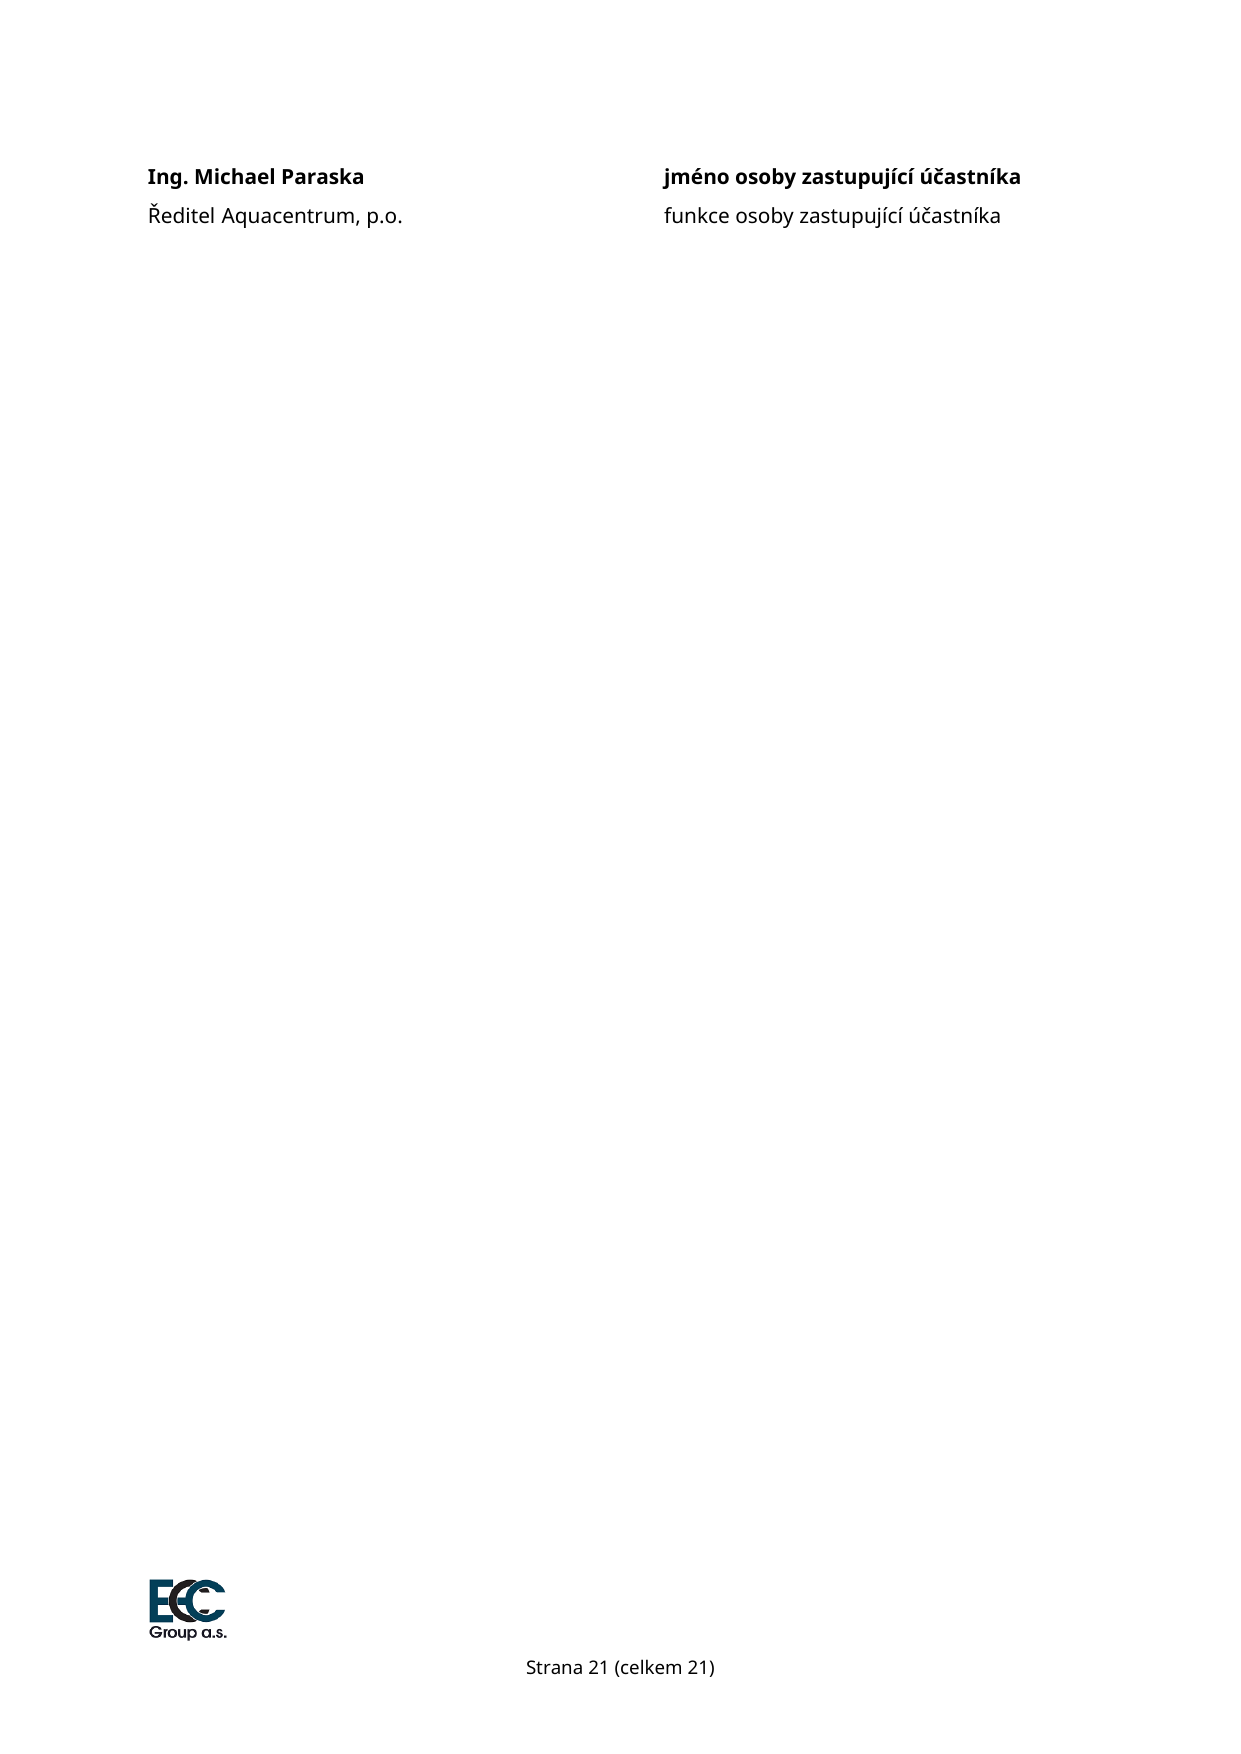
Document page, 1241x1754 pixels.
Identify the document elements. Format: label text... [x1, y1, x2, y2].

picture [147, 1577, 229, 1642]
text Ing. Michael Paraska jméno osoby zastupující účastníka [148, 162, 1093, 191]
text Ředitel Aquacentrum, p.o. funkce osoby zastupující účastníka [148, 201, 1093, 230]
